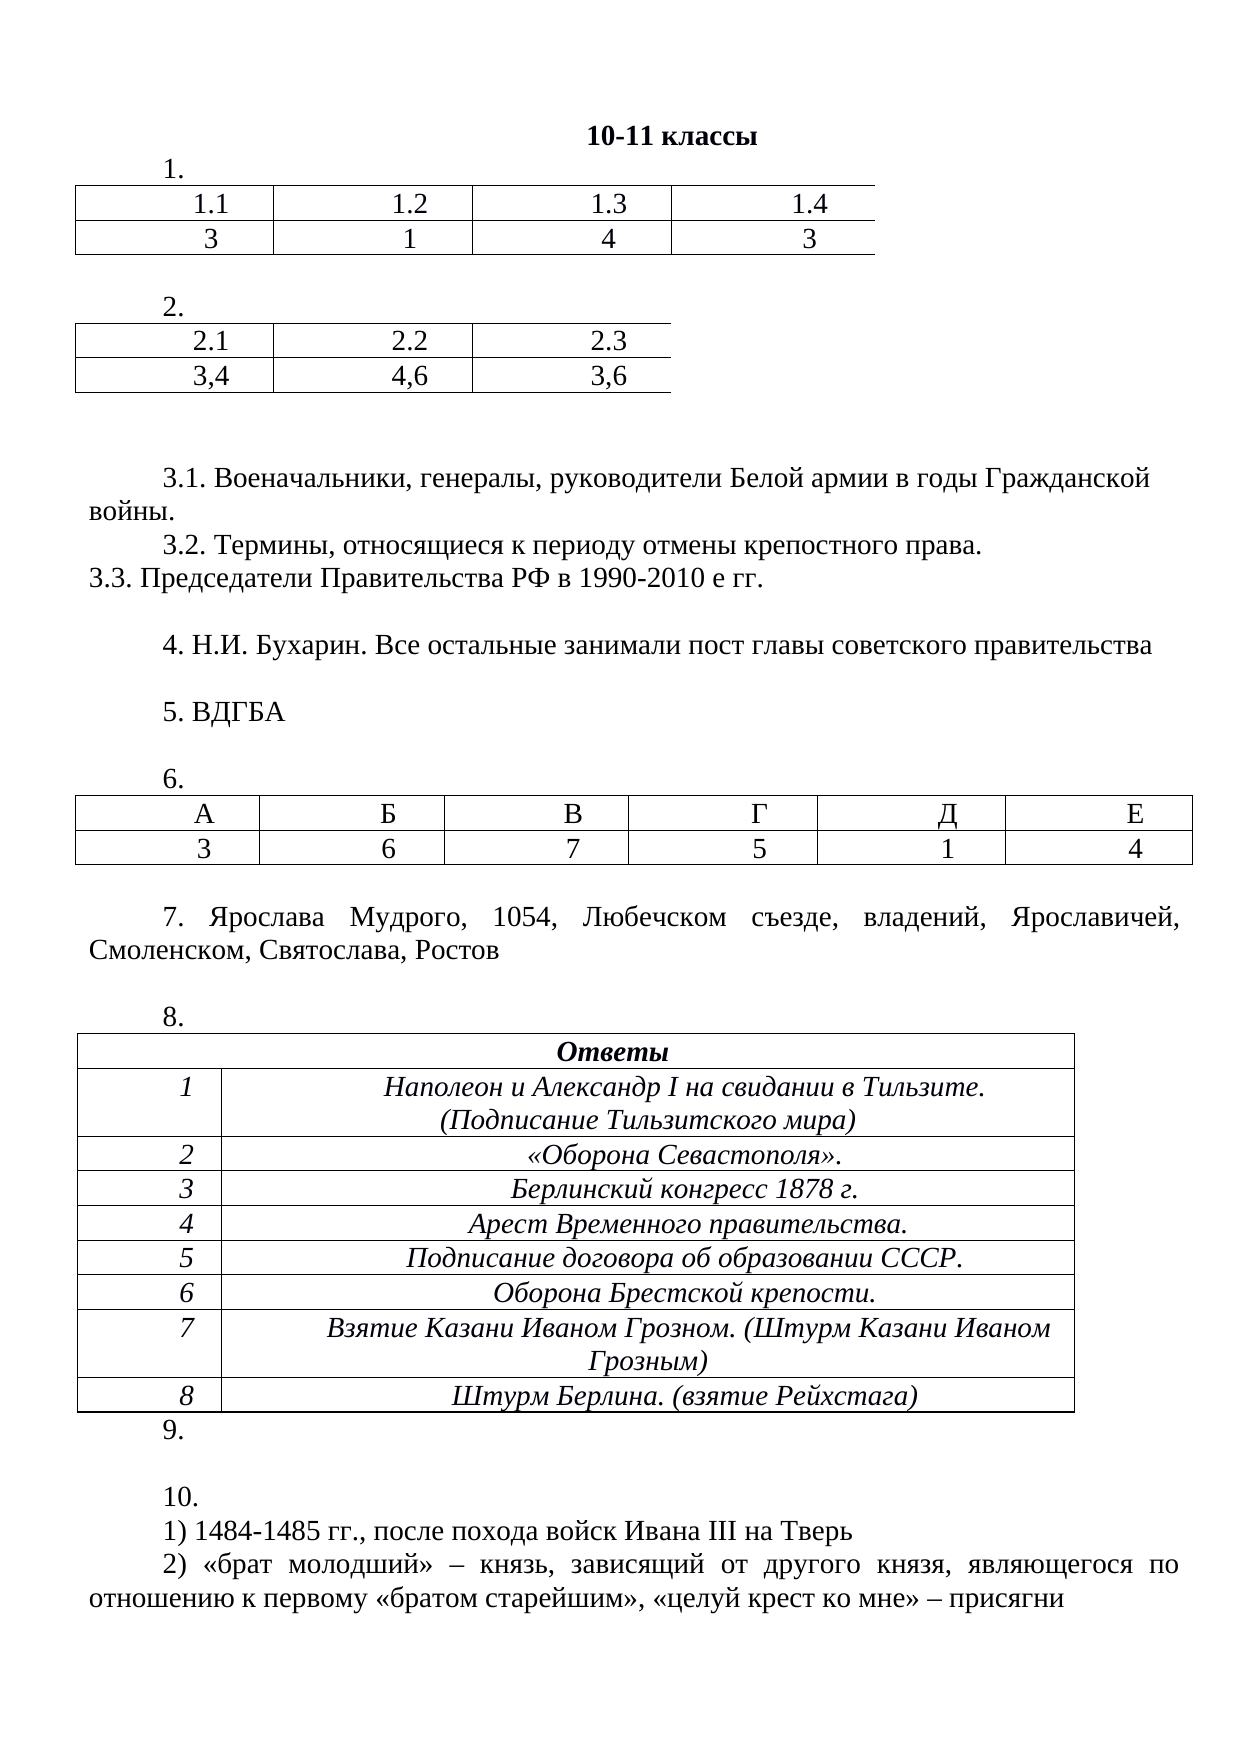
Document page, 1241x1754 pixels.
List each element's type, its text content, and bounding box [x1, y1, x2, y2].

table_cell Штурм Берлина. (взятие Рейхстага) [222, 1378, 1074, 1411]
table_cell Подписание договора об образовании СССР. [222, 1241, 1074, 1274]
table_cell 3 [76, 221, 273, 254]
table_cell 3,6 [473, 358, 671, 392]
text 8. [89, 999, 1181, 1033]
table_cell 1 [274, 221, 472, 254]
table_cell 1 [818, 831, 1005, 864]
table_cell 5 [629, 831, 817, 864]
table_cell Берлинский конгресс 1878 г. [222, 1171, 1074, 1205]
table_header Б [260, 796, 444, 830]
table_cell 8 [78, 1378, 221, 1411]
table_header Д [818, 796, 1005, 830]
text 2. [89, 289, 1181, 322]
table_header 1.3 [473, 186, 671, 220]
text 3.2. Термины, относящиеся к периоду отмены крепостного права. 3.3. Председатели Правительства РФ в 1990-2010 е гг. [89, 527, 1181, 594]
text 6. [89, 762, 1181, 795]
text 4. Н.И. Бухарин. Все остальные занимали пост главы советского правительства [89, 627, 1181, 661]
table_cell 4 [473, 221, 671, 254]
table_cell 2 [78, 1137, 221, 1170]
text 10. [89, 1479, 1181, 1513]
table_header Г [629, 796, 817, 830]
text 1) 1484-1485 гг., после похода войск Ивана III на Тверь [89, 1513, 1181, 1547]
table_cell 5 [78, 1241, 221, 1274]
table_header 1.4 [672, 186, 874, 220]
table_header 2.2 [274, 324, 472, 357]
table_cell 4 [78, 1206, 221, 1239]
table_cell 3 [672, 221, 874, 254]
table_cell 6 [78, 1275, 221, 1309]
table_header А [76, 796, 259, 830]
table_cell 6 [260, 831, 444, 864]
text 1. [89, 152, 1181, 185]
table_cell 3,4 [76, 358, 273, 392]
table_cell Оборона Брестской крепости. [222, 1275, 1074, 1309]
table_header 2.3 [473, 324, 671, 357]
table_header В [445, 796, 628, 830]
text 10-11 классы [89, 118, 1181, 152]
text 3.1. Военачальники, генералы, руководители Белой армии в годы Гражданской войны. [89, 460, 1181, 527]
table_cell 3 [76, 831, 259, 864]
table_header 1.2 [274, 186, 472, 220]
text 5. ВДГБА [89, 694, 1181, 728]
text 2) «брат молодший» – князь, зависящий от другого князя, являющегося по отношению к первому «братом старейшим», «целуй крест ко мне» – присягни [89, 1547, 1181, 1614]
table_header Е [1006, 796, 1192, 830]
table_header Ответы [78, 1034, 1074, 1068]
table_cell Арест Временного правительства. [222, 1206, 1074, 1239]
table_cell 4 [1006, 831, 1192, 864]
table_cell 4,6 [274, 358, 472, 392]
text 9. [89, 1412, 1181, 1446]
table_cell 7 [445, 831, 628, 864]
table_cell «Оборона Севастополя». [222, 1137, 1074, 1170]
table_cell Наполеон и Александр I на свидании в Тильзите. (Подписание Тильзитского мира) [222, 1069, 1074, 1136]
table_cell 7 [78, 1310, 221, 1377]
table_cell Взятие Казани Иваном Грозном. (Штурм Казани Иваном Грозным) [222, 1310, 1074, 1377]
table_header 2.1 [76, 324, 273, 357]
table_header 1.1 [76, 186, 273, 220]
table_cell 1 [78, 1069, 221, 1136]
table_cell 3 [78, 1171, 221, 1205]
text 7. Ярослава Мудрого, 1054, Любечском съезде, владений, Ярославичей, Смоленском, Святослава, Ростов [89, 899, 1181, 966]
